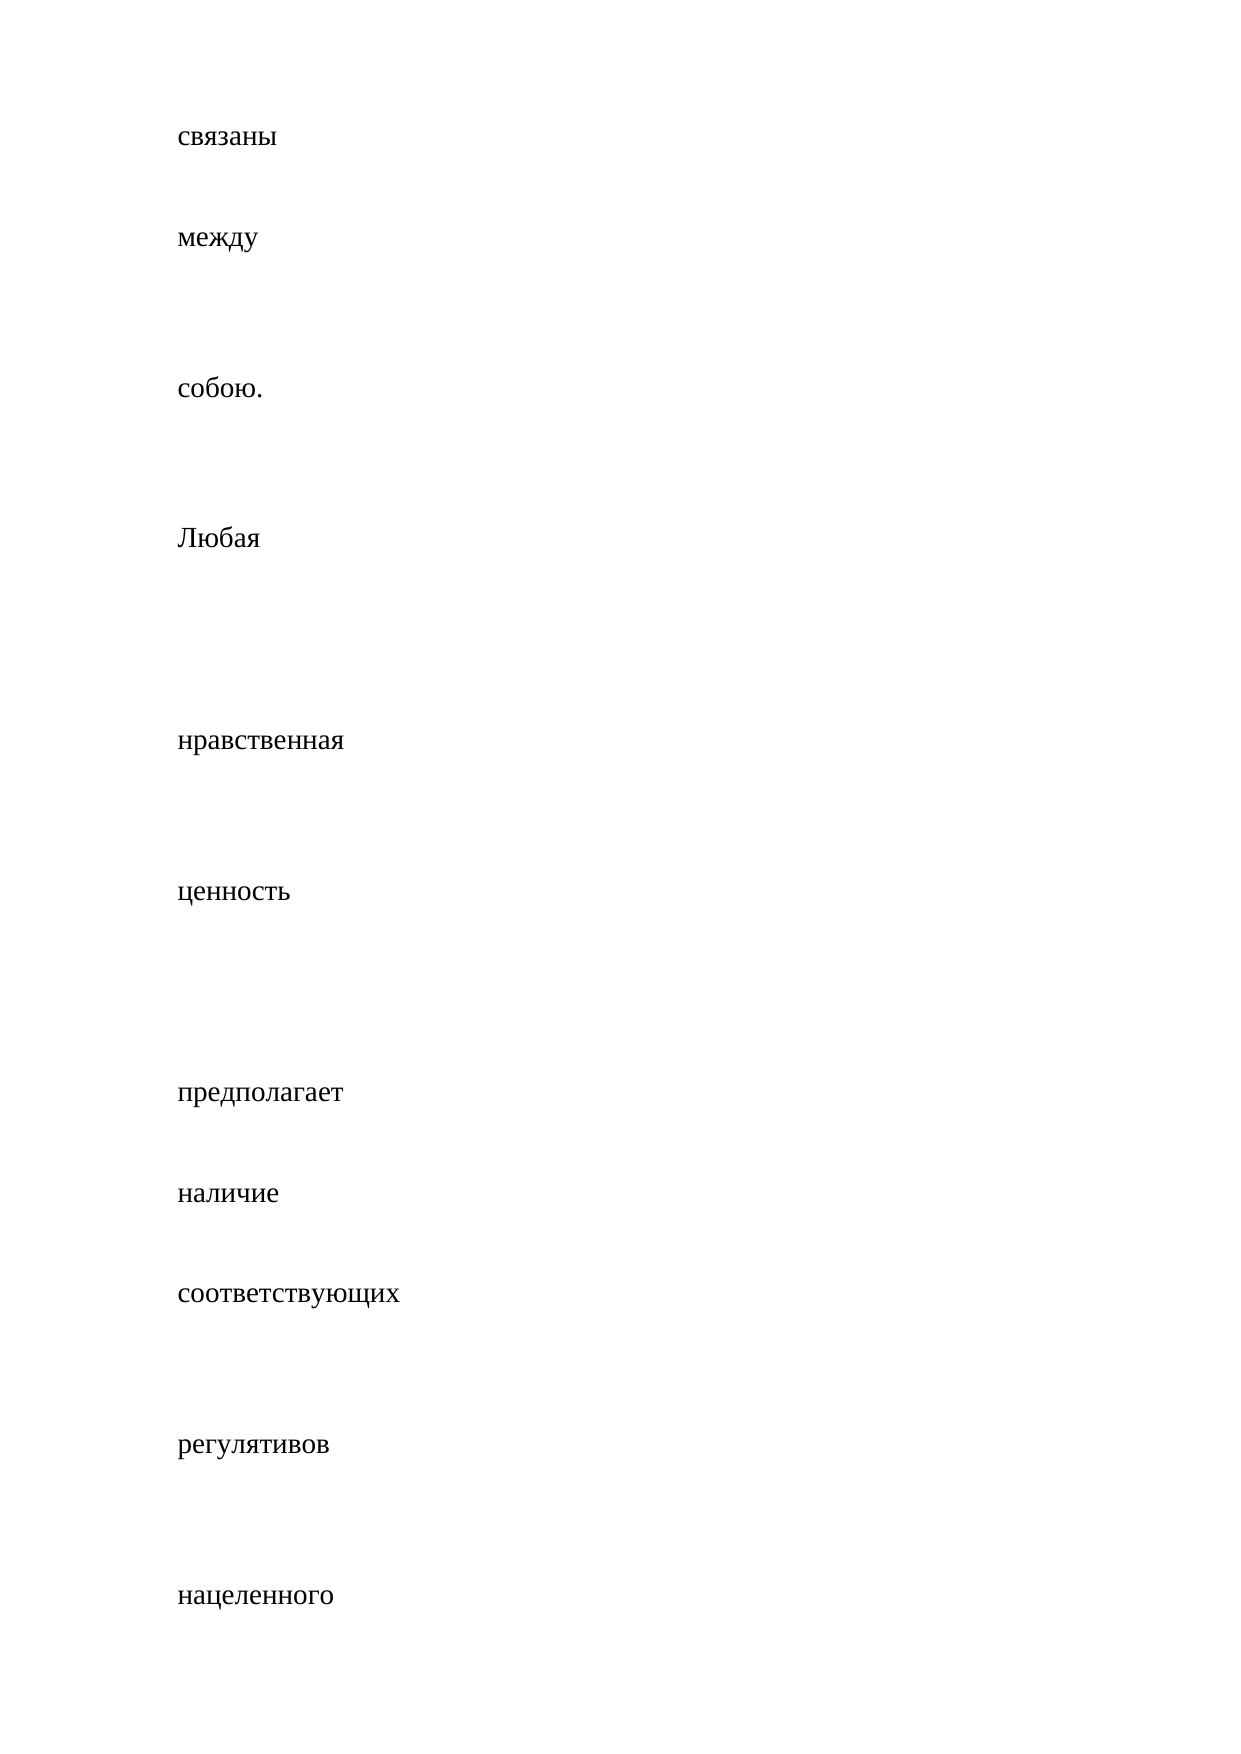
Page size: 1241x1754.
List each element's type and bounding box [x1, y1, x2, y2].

text [177, 118, 1152, 1611]
